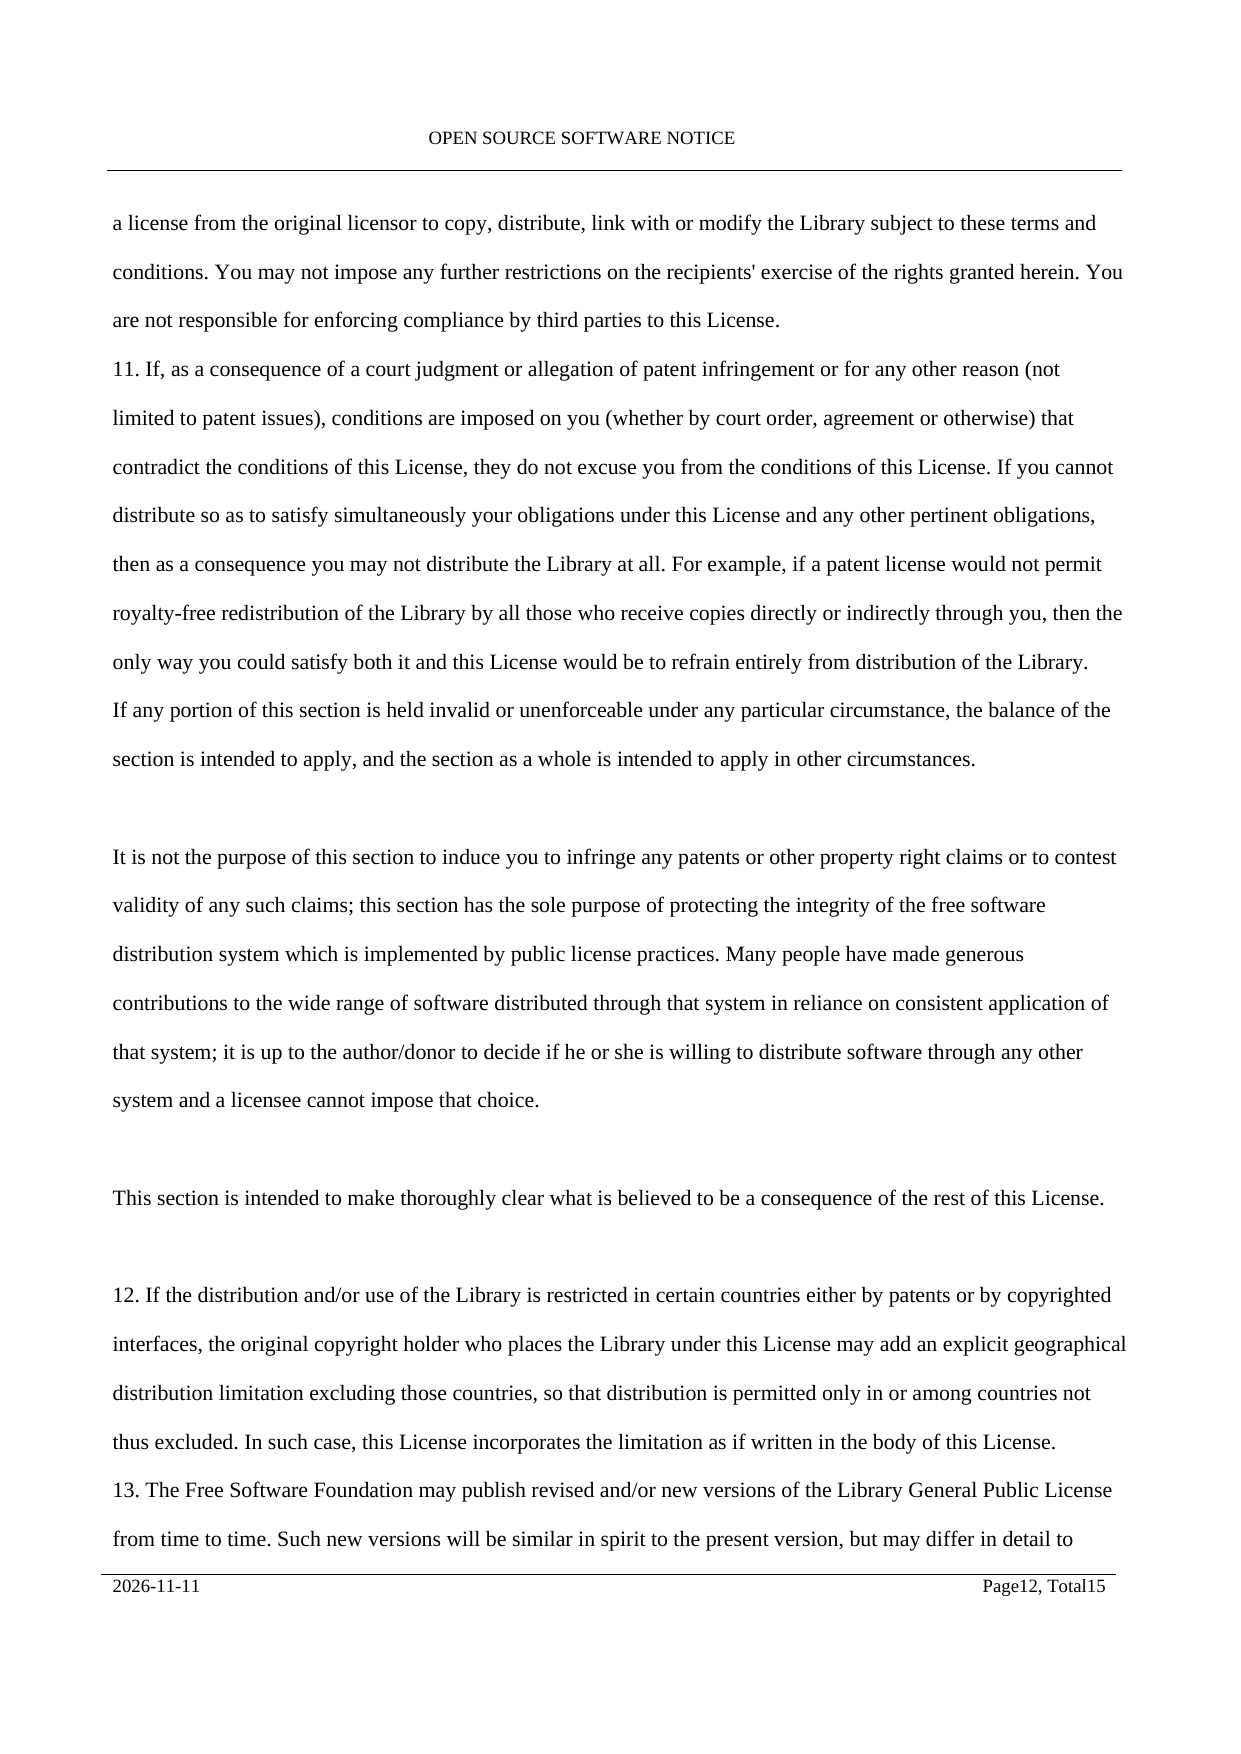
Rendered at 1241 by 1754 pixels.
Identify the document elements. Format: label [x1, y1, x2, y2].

text [112, 206, 1128, 1555]
